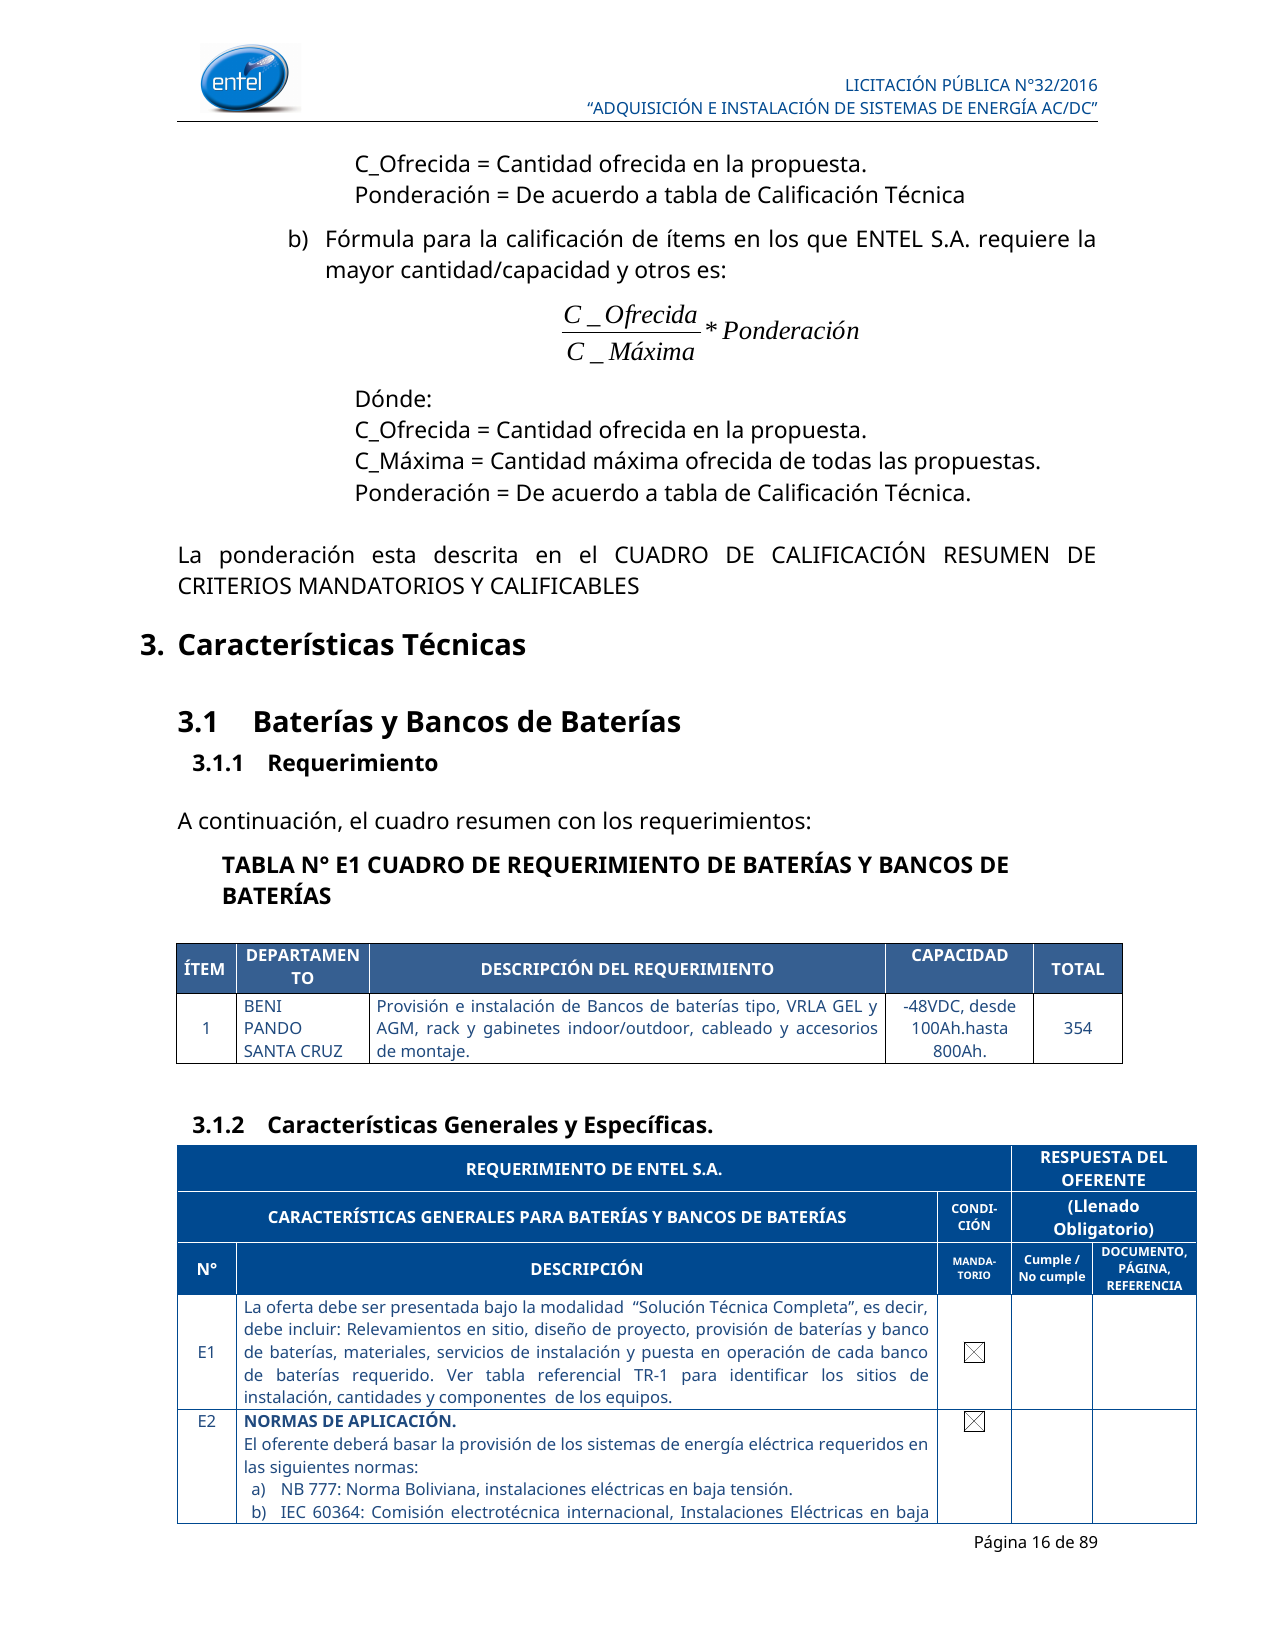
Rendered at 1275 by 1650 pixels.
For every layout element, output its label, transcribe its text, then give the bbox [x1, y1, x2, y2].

list Características Generales y Específicas. [192, 1109, 1098, 1140]
table_cell [1093, 1410, 1196, 1523]
table_header RESPUESTA DEL OFERENTE [1012, 1146, 1196, 1191]
table_cell CARACTERÍSTICAS GENERALES PARA BATERÍAS Y BANCOS DE BATERÍAS [178, 1192, 937, 1242]
list Ponderación = De acuerdo a tabla de Calificación Técnica. [354, 476, 1098, 508]
list C_Ofrecida = Cantidad ofrecida en la propuesta. [354, 414, 1098, 445]
table_header ÍTEM [177, 944, 236, 993]
table_cell -48VDC, desde 100Ah.hasta 800Ah. [886, 994, 1033, 1062]
table_cell Cumple / No cumple [1012, 1243, 1092, 1294]
list Requerimiento [192, 747, 1098, 778]
table_cell (Llenado Obligatorio) [1012, 1192, 1196, 1242]
table_cell N° [178, 1243, 236, 1294]
table_cell Provisión e instalación de Bancos de baterías tipo, VRLA GEL y AGM, rack y gabinetes indoor/outdoor, cableado y accesorios de montaje. [370, 994, 885, 1062]
list C_Ofrecida = Cantidad ofrecida en la propuesta. [354, 148, 1098, 179]
table_cell DESCRIPCIÓN [237, 1243, 937, 1294]
table_cell MANDA-TORIO [938, 1243, 1011, 1294]
list Características Técnicas [140, 624, 1098, 664]
list Dónde: [348, 383, 1098, 414]
table_cell E1 [178, 1295, 236, 1409]
list Ponderación = De acuerdo a tabla de Calificación Técnica [354, 179, 1098, 210]
table_header CAPACIDAD [886, 944, 1033, 993]
list Baterías y Bancos de Baterías [177, 701, 1098, 741]
table_header DESCRIPCIÓN DEL REQUERIMIENTO [370, 944, 885, 993]
table_cell E2 [178, 1410, 236, 1523]
list A continuación, el cuadro resumen con los requerimientos: [177, 805, 1098, 837]
table_cell [938, 1295, 1011, 1409]
text La ponderación esta descrita en el CUADRO DE CALIFICACIÓN RESUMEN DE CRITERIOS MANDATORIOS Y CALIFICABLES [177, 539, 1098, 601]
list TABLA N° E1 CUADRO DE REQUERIMIENTO DE BATERÍAS Y BANCOS DE BATERÍAS [222, 849, 1098, 912]
list Fórmula para la calificación de ítems en los que ENTEL S.A. requiere la mayor cantidad/capacidad y otros es: [287, 223, 1098, 285]
table_cell La oferta debe ser presentada bajo la modalidad “Solución Técnica Completa”, es decir, debe incluir: Relevamientos en sitio, diseño de proyecto, provisión de baterías y banco de baterías, materiales, servicios de instalación y puesta en operación de cada banco de baterías requerido. Ver tabla referencial TR-1 para identificar los sitios de instalación, cantidades y componentes de los equipos. [237, 1295, 937, 1409]
table_cell BENI PANDO SANTA CRUZ [237, 994, 369, 1062]
table_cell [1012, 1295, 1092, 1409]
list C_Máxima = Cantidad máxima ofrecida de todas las propuestas. [354, 445, 1098, 476]
table_cell [938, 1410, 1011, 1523]
table_header DEPARTAMENTO [237, 944, 369, 993]
table_cell [1093, 1295, 1196, 1409]
table_cell 1 [177, 994, 236, 1062]
table_header TOTAL [1034, 944, 1122, 993]
table_cell DOCUMENTO, PÁGINA, REFERENCIA [1093, 1243, 1196, 1294]
table_cell 354 [1034, 994, 1122, 1062]
table_cell CONDI-CIÓN [938, 1192, 1011, 1242]
table_header REQUERIMIENTO DE ENTEL S.A. [178, 1146, 1011, 1191]
table_cell [1012, 1410, 1092, 1523]
picture [200, 43, 302, 113]
